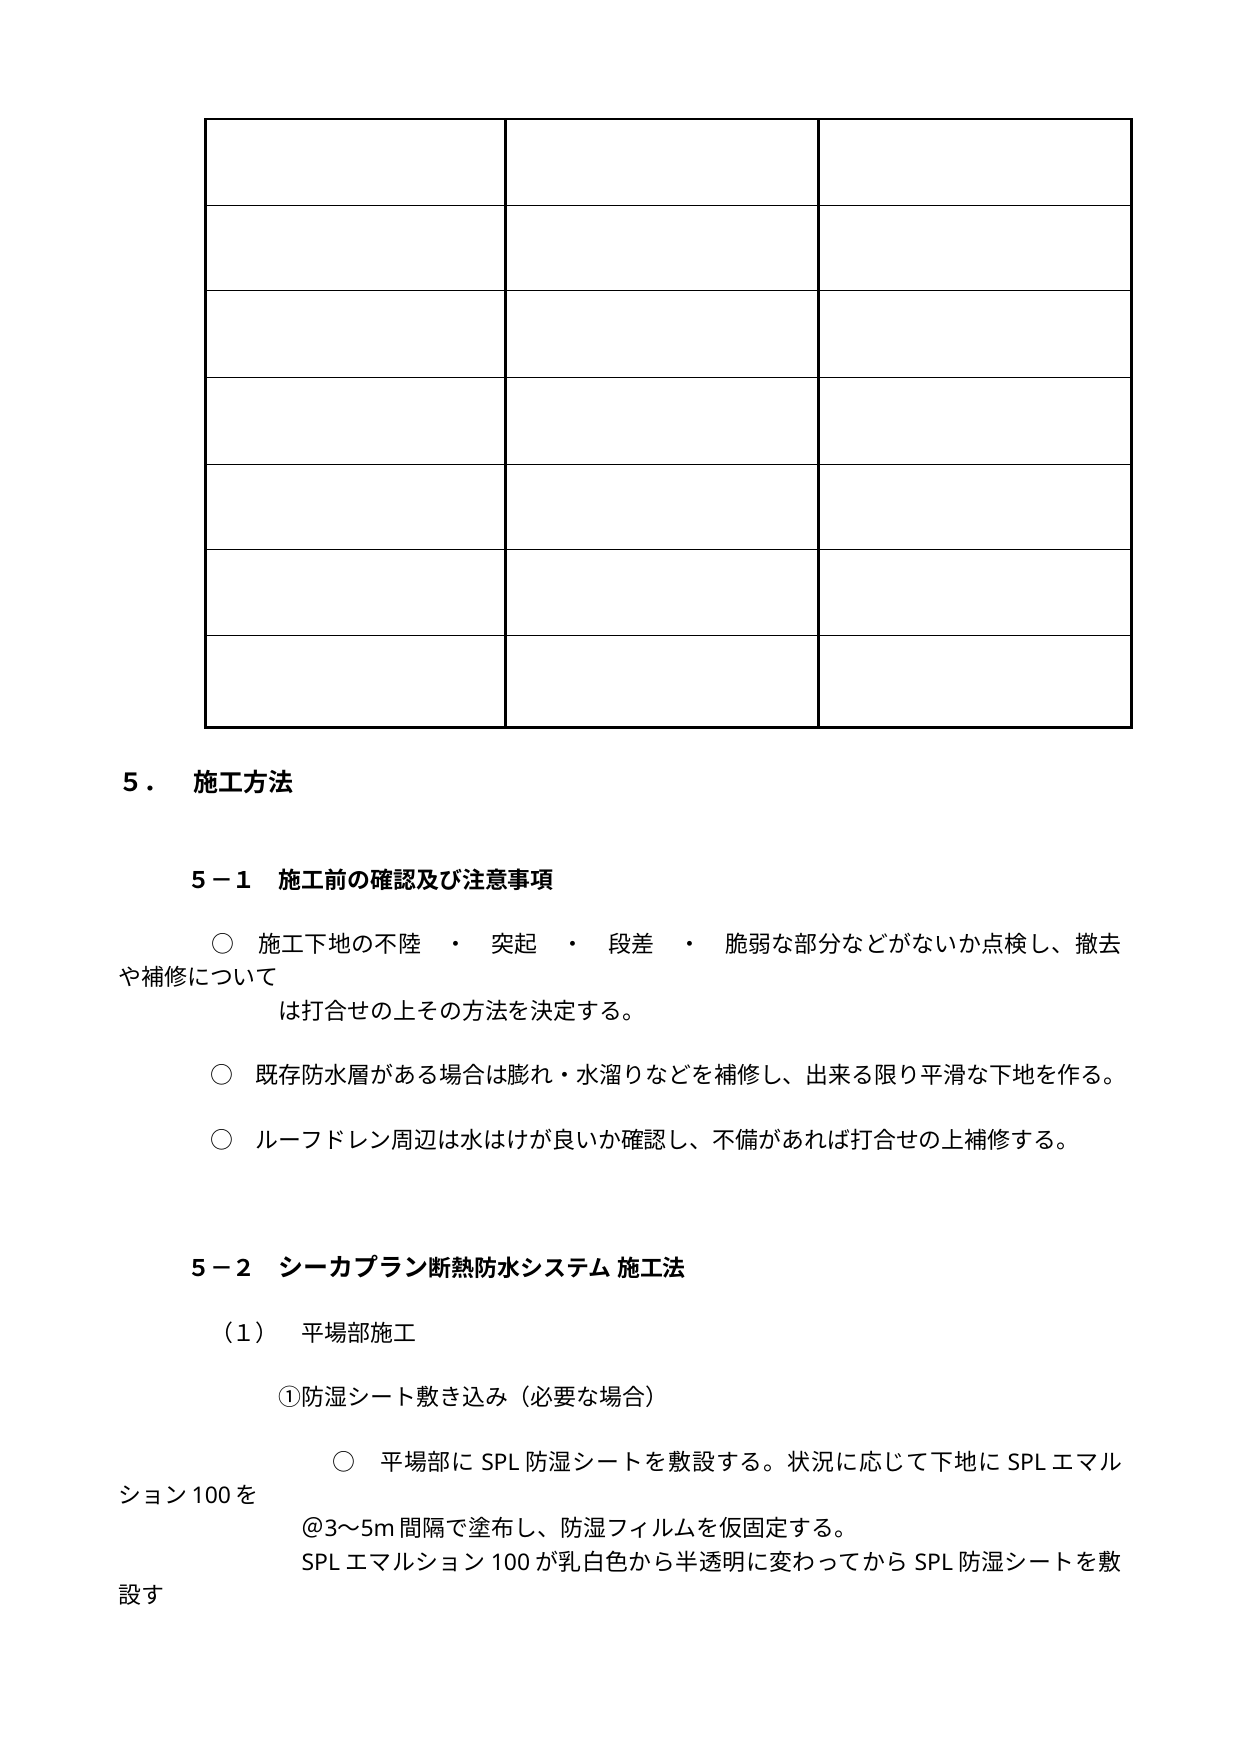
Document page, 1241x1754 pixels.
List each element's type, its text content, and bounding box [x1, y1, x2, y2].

table_cell [820, 465, 1130, 549]
table_cell [507, 206, 817, 290]
table_cell [820, 206, 1130, 290]
table_cell [820, 636, 1130, 726]
table_cell [207, 378, 504, 463]
table_cell [207, 465, 504, 549]
table_cell [207, 291, 504, 377]
text ○ 施工下地の不陸 ・ 突起 ・ 段差 ・ 脆弱な部分などがないか点検し、撤去や補修について [118, 926, 1122, 992]
table_cell [507, 291, 817, 377]
table_cell [507, 465, 817, 549]
text ①防湿シート敷き込み（必要な場合） [118, 1379, 1122, 1412]
text SPLエマルション100が乳白色から半透明に変わってからSPL防湿シートを敷設す [118, 1543, 1122, 1610]
text ○ 既存防水層がある場合は膨れ・水溜りなどを補修し、出来る限り平滑な下地を作る。 [118, 1057, 1122, 1090]
text ５． 施工方法 [118, 763, 1122, 799]
table_cell [207, 550, 504, 635]
text ○ ルーフドレン周辺は水はけが良いか確認し、不備があれば打合せの上補修する。 [118, 1121, 1122, 1155]
table_cell [507, 550, 817, 635]
table_cell [820, 378, 1130, 463]
text ＠3～5m間隔で塗布し、防湿フィルムを仮固定する。 [118, 1510, 1122, 1543]
text ５－１ 施工前の確認及び注意事項 [118, 862, 1122, 895]
text （１） 平場部施工 [118, 1314, 1122, 1348]
table_cell [207, 120, 504, 204]
table_cell [507, 120, 817, 204]
table_cell [507, 636, 817, 726]
text は打合せの上その方法を決定する。 [118, 992, 1122, 1026]
table_cell [207, 206, 504, 290]
table_cell [507, 378, 817, 463]
table_cell [820, 550, 1130, 635]
text ５－２ シーカプラン断熱防水システム 施工法 [118, 1247, 1122, 1283]
text ○ 平場部にSPL防湿シートを敷設する。状況に応じて下地にSPLエマルション100を [118, 1443, 1122, 1510]
table_cell [207, 636, 504, 726]
table_cell [820, 120, 1130, 204]
table_cell [820, 291, 1130, 377]
